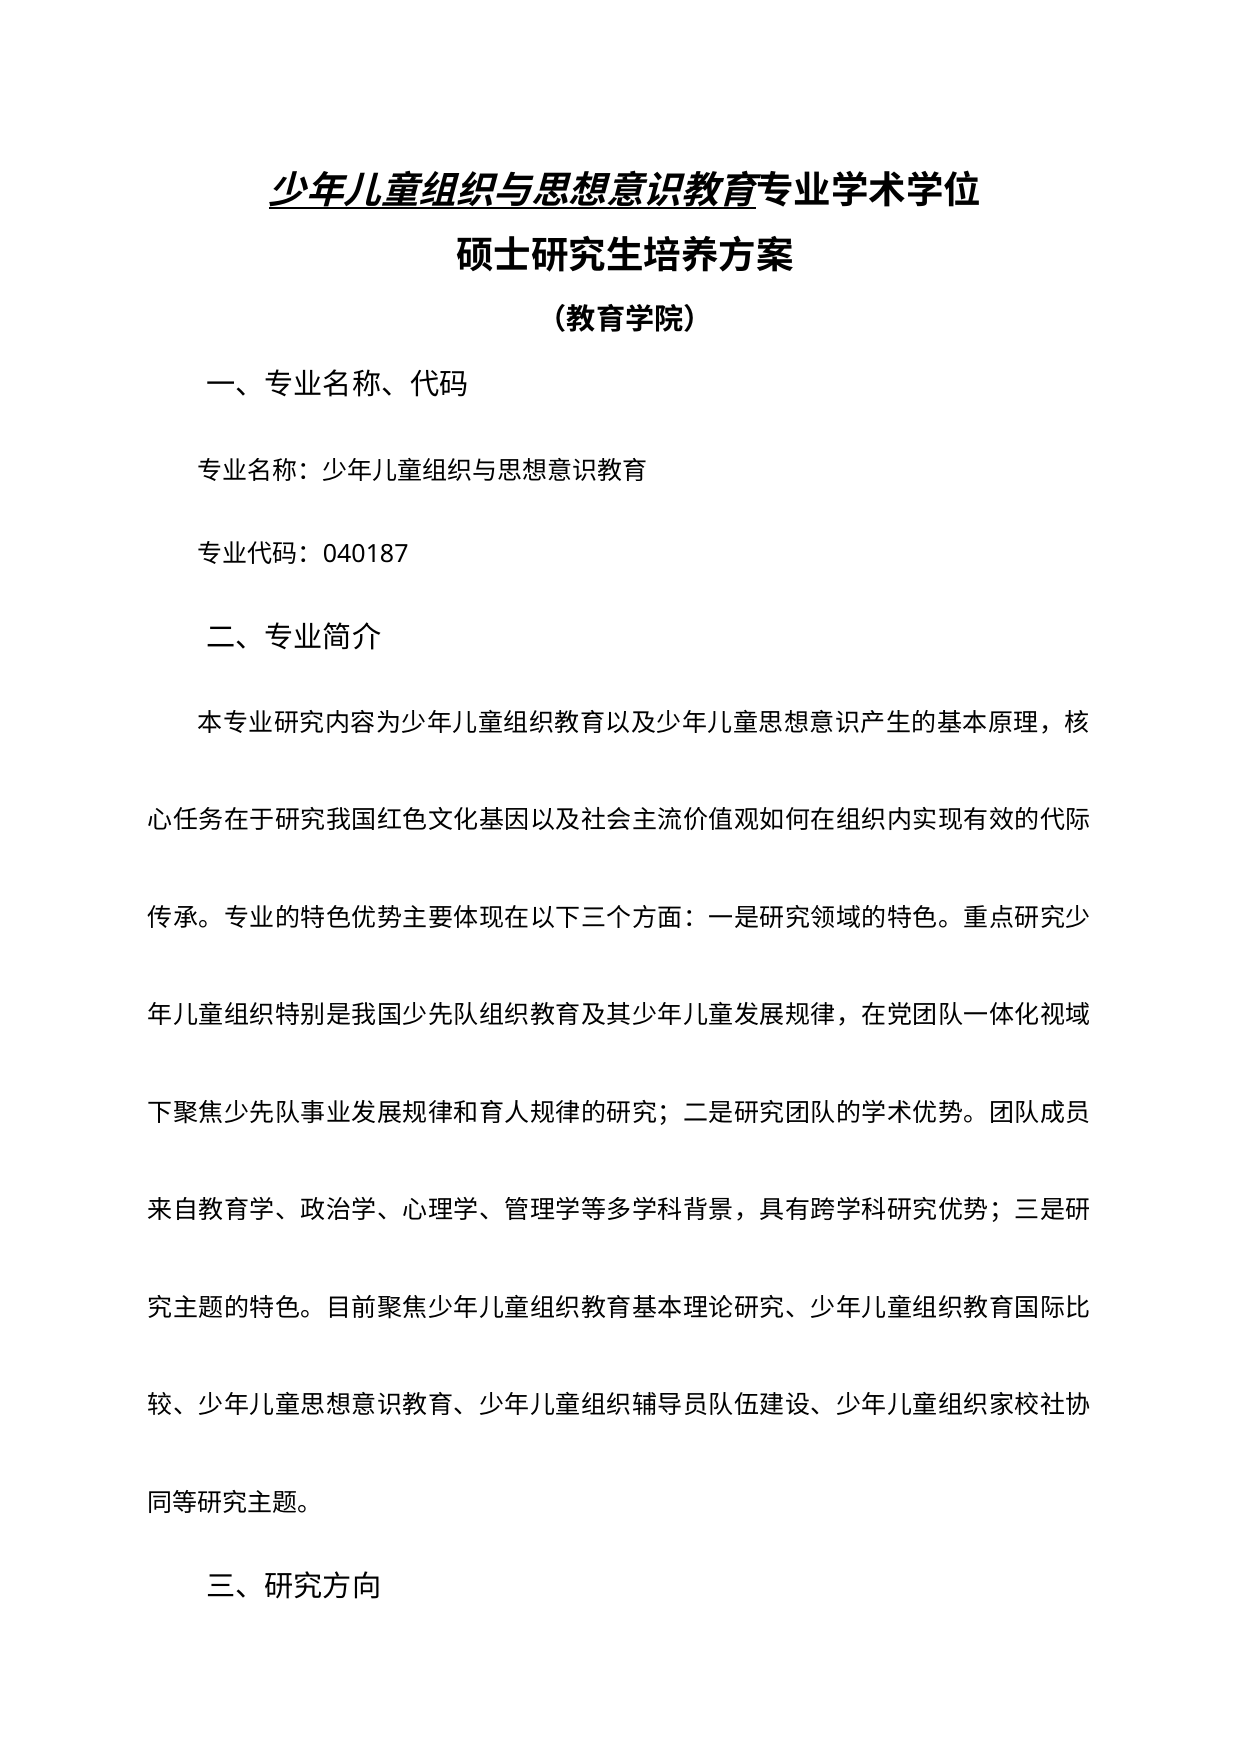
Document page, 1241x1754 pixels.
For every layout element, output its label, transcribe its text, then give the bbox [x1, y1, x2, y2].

text 硕士研究生培养方案 [181, 219, 1069, 284]
text 本专业研究内容为少年儿童组织教育以及少年儿童思想意识产生的基本原理，核心任务在于研究我国红色文化基因以及社会主流价值观如何在组织内实现有效的代际传承。专业的特色优势主要体现在以下三个方面：一是研究领域的特色。重点研究少年儿童组织特别是我国少先队组织教育及其少年儿童发展规律，在党团队一体化视域下聚焦少先队事业发展规律和育人规律的研究；二是研究团队的学术优势。团队成员来自教育学、政治学、心理学、管理学等多学科背景，具有跨学科研究优势；三是研究主题的特色。目前聚焦少年儿童组织教育基本理论研究、少年儿童组织教育国际比较、少年儿童思想意识教育、少年儿童组织辅导员队伍建设、少年儿童组织家校社协同等研究主题。 [148, 688, 1093, 1533]
text （教育学院） [181, 284, 1069, 349]
text 少年儿童组织与思想意识教育专业学术学位 [181, 154, 1069, 219]
text 二、专业简介 [148, 602, 1093, 667]
text 专业代码：040187 [148, 519, 1093, 584]
text 专业名称：少年儿童组织与思想意识教育 [148, 436, 1093, 501]
text 三、研究方向 [148, 1551, 1093, 1616]
text 一、专业名称、代码 [148, 349, 1093, 414]
